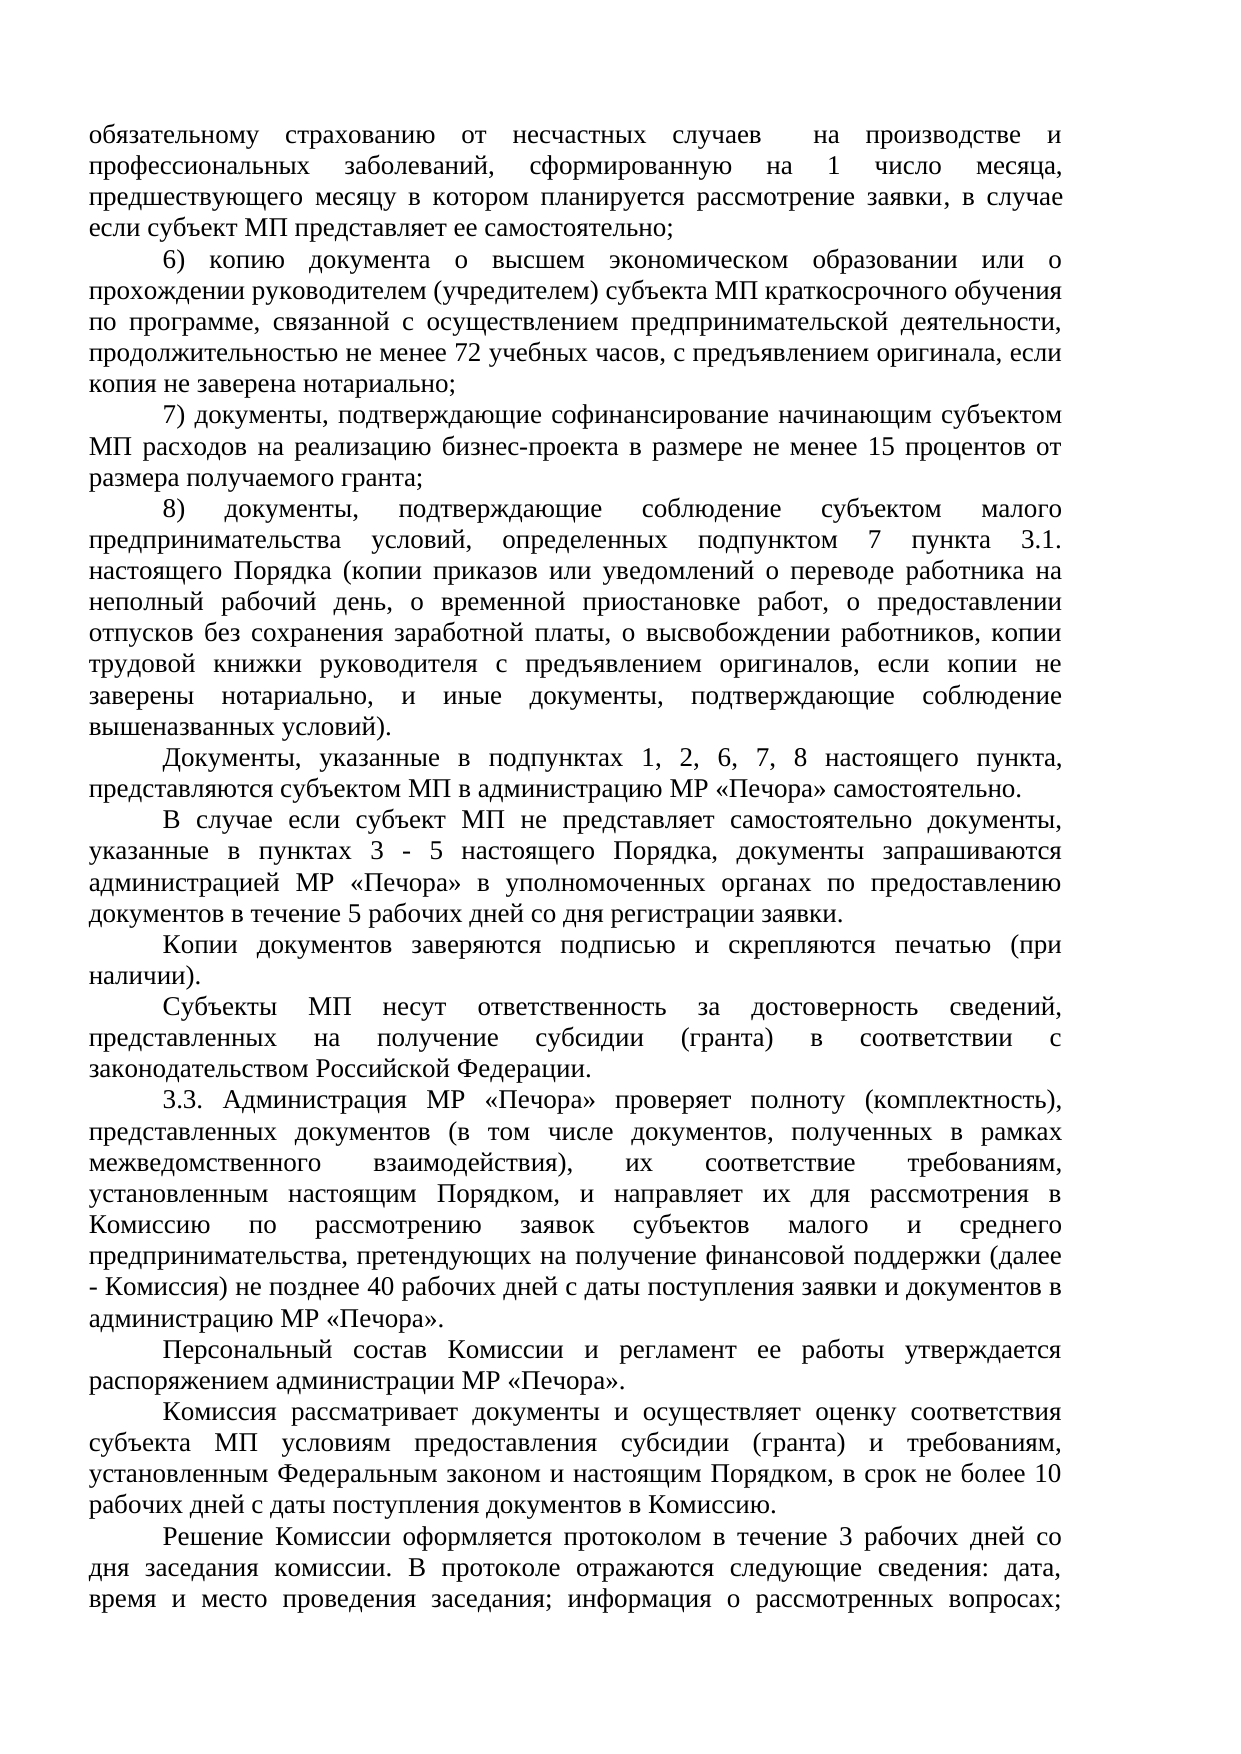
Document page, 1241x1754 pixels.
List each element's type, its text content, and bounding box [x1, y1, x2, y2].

text 3.3. Администрация МР «Печора» проверяет полноту (комплектность), представленных документов (в том числе документов, полученных в рамках межведомственного взаимодействия), их соответствие требованиям, установленным настоящим Порядком, и направляет их для рассмотрения в Комиссию по рассмотрению заявок субъектов малого и среднего предпринимательства, претендующих на получение финансовой поддержки (далее - Комиссия) не позднее 40 рабочих дней с даты поступления заявки и документов в администрацию МР «Печора». [88, 1084, 1063, 1333]
text 7) документы, подтверждающие софинансирование начинающим субъектом МП расходов на реализацию бизнес-проекта в размере не менее 15 процентов от размера получаемого гранта; [88, 398, 1063, 492]
text Документы, указанные в подпунктах 1, 2, 6, 7, 8 настоящего пункта, представляются субъектом МП в администрацию МР «Печора» самостоятельно. [88, 741, 1063, 803]
text 6) копию документа о высшем экономическом образовании или о прохождении руководителем (учредителем) субъекта МП краткосрочного обучения по программе, связанной с осуществлением предпринимательской деятельности, продолжительностью не менее 72 учебных часов, с предъявлением оригинала, если копия не заверена нотариально; [88, 243, 1063, 398]
text Персональный состав Комиссии и регламент ее работы утверждается распоряжением администрации МР «Печора». [88, 1333, 1063, 1395]
text Комиссия рассматривает документы и осуществляет оценку соответствия субъекта МП условиям предоставления субсидии (гранта) и требованиям, установленным Федеральным законом и настоящим Порядком, в срок не более 10 рабочих дней с даты поступления документов в Комиссию. [88, 1395, 1063, 1520]
text 8) документы, подтверждающие соблюдение субъектом малого предпринимательства условий, определенных подпунктом 7 пункта 3.1. настоящего Порядка (копии приказов или уведомлений о переводе работника на неполный рабочий день, о временной приостановке работ, о предоставлении отпусков без сохранения заработной платы, о высвобождении работников, копии трудовой книжки руководителя с предъявлением оригиналов, если копии не заверены нотариально, и иные документы, подтверждающие соблюдение вышеназванных условий). [88, 492, 1063, 741]
text Копии документов заверяются подписью и скрепляются печатью (при наличии). [88, 928, 1063, 990]
text Субъекты МП несут ответственность за достоверность сведений, представленных на получение субсидии (гранта) в соответствии с законодательством Российской Федерации. [88, 990, 1063, 1084]
text В случае если субъект МП не представляет самостоятельно документы, указанные в пунктах 3 - 5 настоящего Порядка, документы запрашиваются администрацией МР «Печора» в уполномоченных органах по предоставлению документов в течение 5 рабочих дней со дня регистрации заявки. [88, 803, 1063, 928]
